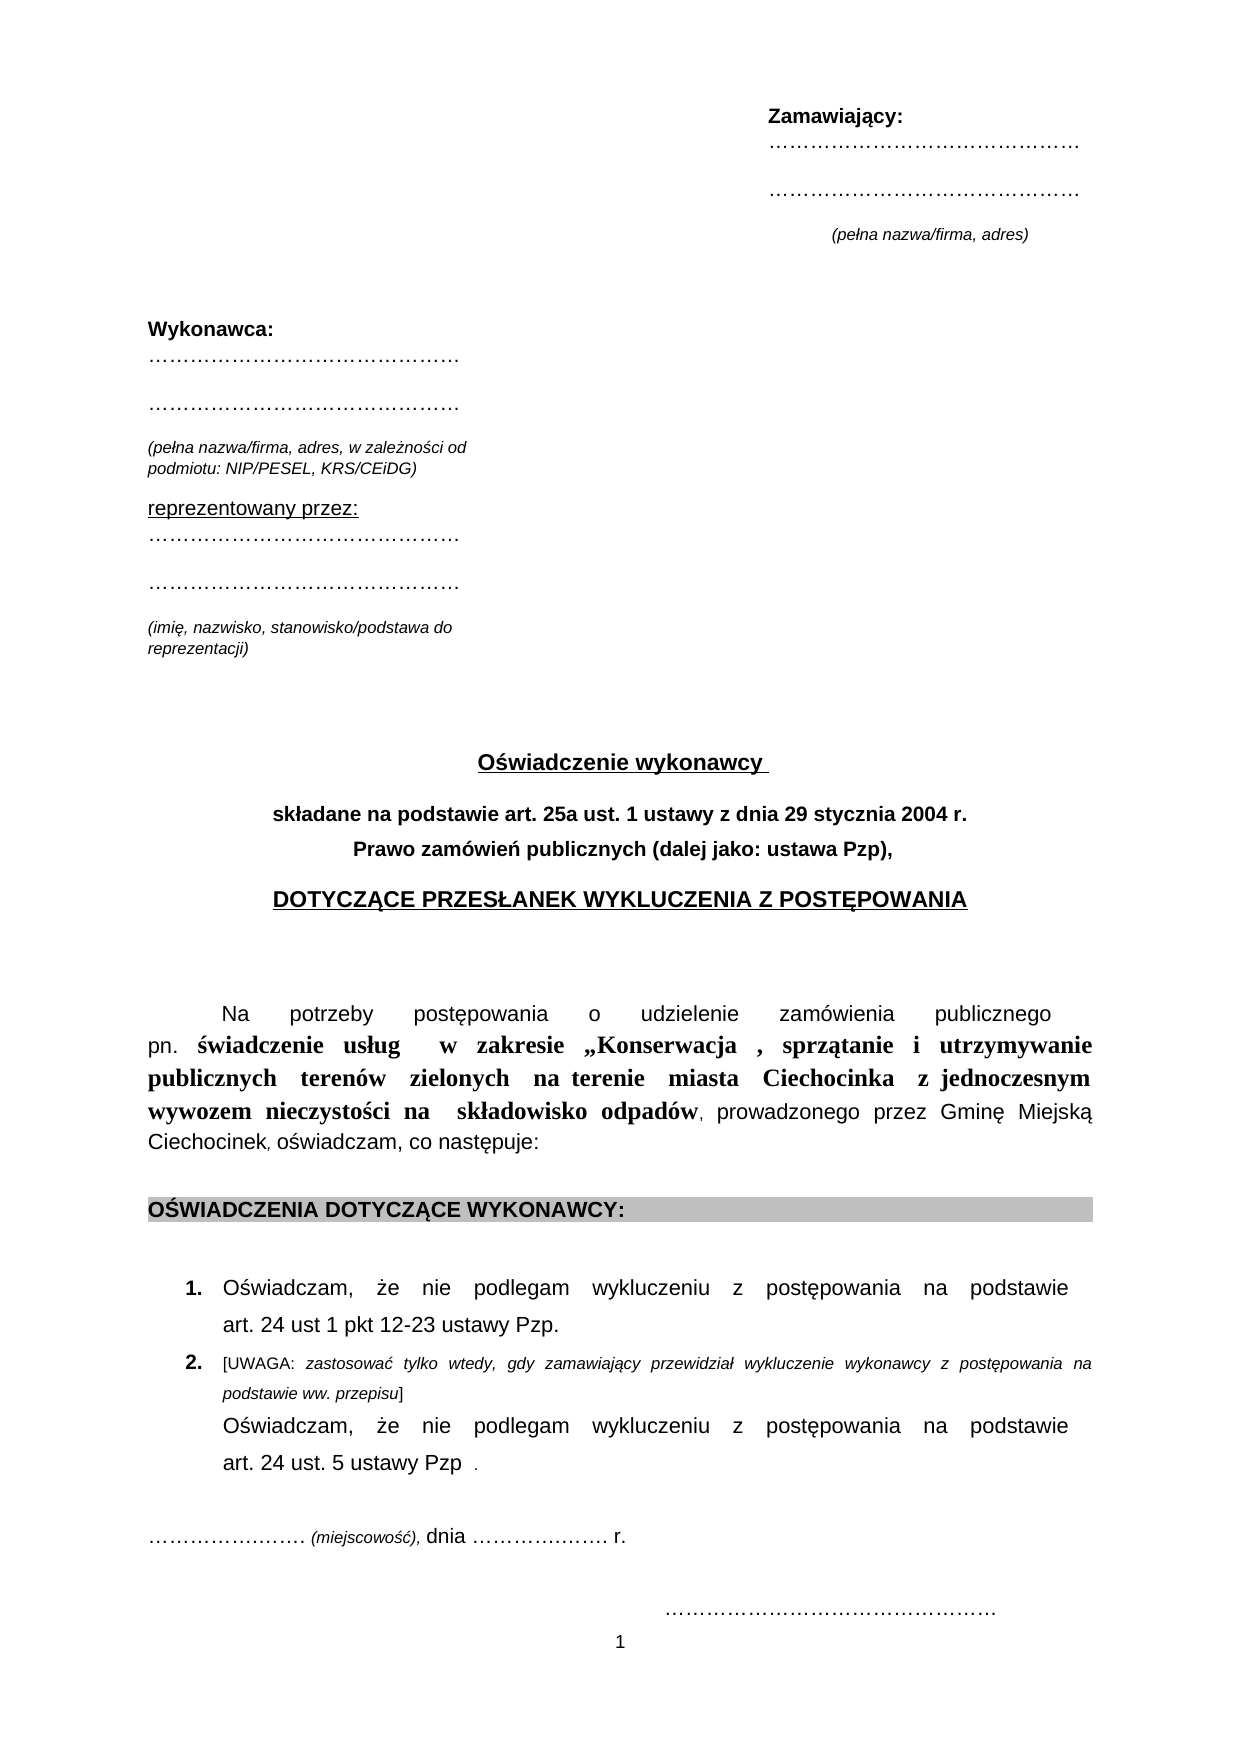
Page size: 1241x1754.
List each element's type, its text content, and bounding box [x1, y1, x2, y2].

list [UWAGA: zastosować tylko wtedy, gdy zamawiający przewidział wykluczenie wykonawcy z postępowania na podstawie ww. przepisu] [185, 1350, 1093, 1403]
text ……………………………………………………………………………… [148, 342, 472, 414]
text …………….……. (miejscowość), dnia ………….……. r. [148, 1524, 1093, 1548]
text DOTYCZĄCE PRZESŁANEK WYKLUCZENIA Z POSTĘPOWANIA [148, 886, 1093, 912]
text Oświadczenie wykonawcy [148, 749, 1093, 776]
text (pełna nazwa/firma, adres, w zależności od podmiotu: NIP/PESEL, KRS/CEiDG) [148, 438, 472, 478]
text ……………………………………………………………………………… [148, 522, 472, 594]
text Na potrzeby postępowania o udzielenie zamówienia publicznego pn. świadczenie usług w zakresie „Konserwacja , sprzątanie i utrzymywanie publicznych terenów zielonych na terenie miasta Ciechocinka z jednoczesnym wywozem nieczystości na składowisko odpadów, prowadzonego przez Gminę Miejską Ciechocinek, oświadczam, co następuje: [148, 1001, 1093, 1154]
text składane na podstawie art. 25a ust. 1 ustawy z dnia 29 stycznia 2004 r. [148, 801, 1093, 825]
text reprezentowany przez: [148, 496, 1093, 520]
text Wykonawca: [148, 317, 1093, 341]
text (pełna nazwa/firma, adres) [768, 225, 1093, 244]
text Prawo zamówień publicznych (dalej jako: ustawa Pzp), [148, 837, 1093, 861]
list Oświadczam, że nie podlegam wykluczeniu z postępowania na podstawie art. 24 ust 1 pkt 12-23 ustawy Pzp. [185, 1274, 1093, 1338]
text OŚWIADCZENIA DOTYCZĄCE WYKONAWCY: [148, 1197, 1093, 1222]
text Zamawiający: [694, 103, 1093, 127]
text ………………………………………… [148, 1596, 1093, 1620]
text ……………………………………………………………………………… [768, 129, 1093, 201]
text (imię, nazwisko, stanowisko/podstawa do reprezentacji) [148, 618, 472, 658]
list Oświadczam, że nie podlegam wykluczeniu z postępowania na podstawie art. 24 ust. 5 ustawy Pzp . [223, 1412, 1093, 1476]
